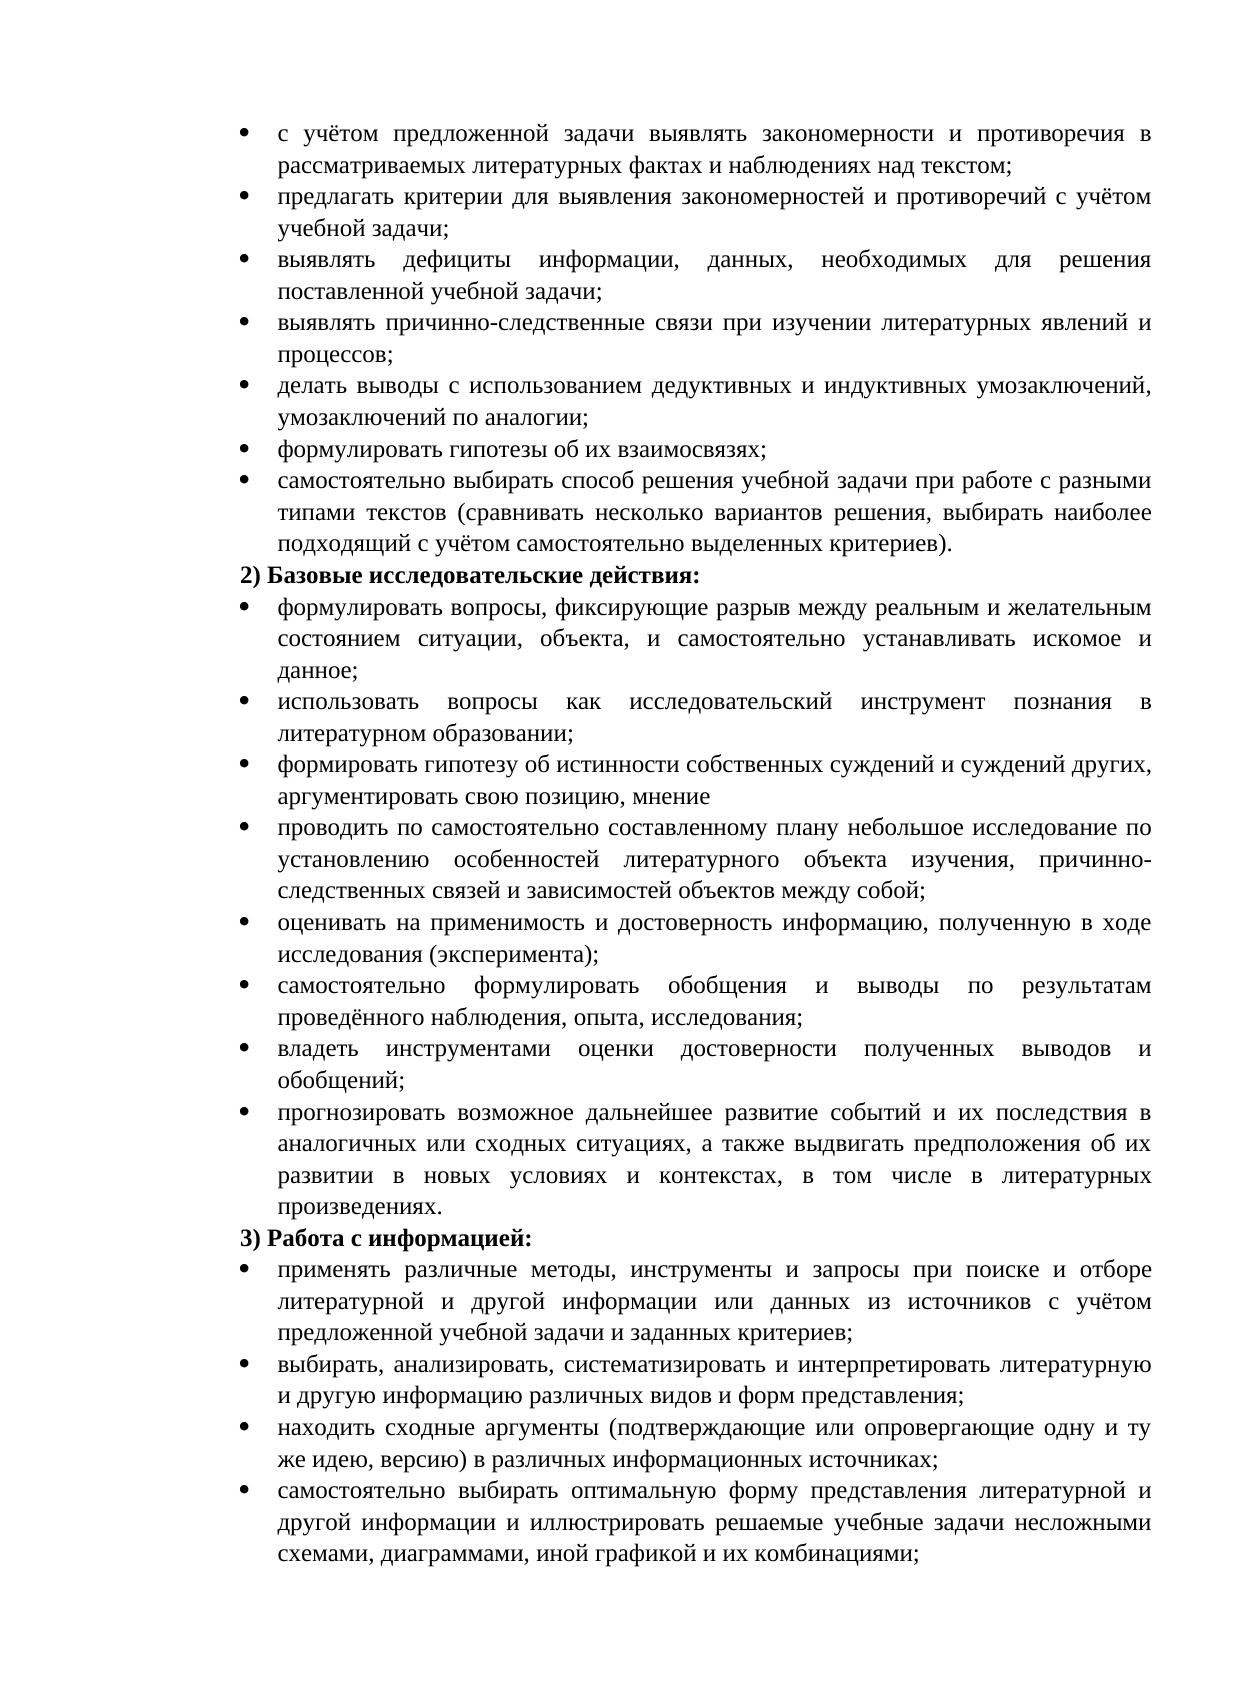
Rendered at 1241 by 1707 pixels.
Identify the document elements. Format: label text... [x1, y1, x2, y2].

list предлагать критерии для выявления закономерностей и противоречий с учётом учебной задачи; [240, 181, 1152, 242]
text 3) Работа с информацией: [177, 1223, 1152, 1252]
list самостоятельно выбирать оптимальную форму представления литературной и другой информации и иллюстрировать решаемые учебные задачи несложными схемами, диаграммами, иной графикой и их комбинациями; [240, 1475, 1152, 1567]
list выявлять дефициты информации, данных, необходимых для решения поставленной учебной задачи; [240, 244, 1152, 305]
list выбирать, анализировать, систематизировать и интерпретировать литературную и другую информацию различных видов и форм представления; [240, 1349, 1152, 1409]
list оценивать на применимость и достоверность информацию, полученную в ходе исследования (эксперимента); [240, 907, 1152, 967]
list применять различные методы, инструменты и запросы при поиске и отборе литературной и другой информации или данных из источников с учётом предложенной учебной задачи и заданных критериев; [240, 1254, 1152, 1346]
list прогнозировать возможное дальнейшее развитие событий и их последствия в аналогичных или сходных ситуациях, а также выдвигать предположения об их развитии в новых условиях и контекстах, в том числе в литературных произведениях. [240, 1097, 1152, 1220]
list самостоятельно формулировать обобщения и выводы по результатам проведённого наблюдения, опыта, исследования; [240, 970, 1152, 1031]
list владеть инструментами оценки достоверности полученных выводов и обобщений; [240, 1033, 1152, 1094]
list формировать гипотезу об истинности собственных суждений и суждений других, аргументировать свою позицию, мнение [240, 749, 1152, 810]
list делать выводы с использованием дедуктивных и индуктивных умозаключений, умозаключений по аналогии; [240, 371, 1152, 431]
list находить сходные аргументы (подтверждающие или опровергающие одну и ту же идею, версию) в различных информационных источниках; [240, 1412, 1152, 1472]
text 2) Базовые исследовательские действия: [177, 560, 1152, 589]
list формулировать вопросы, фиксирующие разрыв между реальным и желательным состоянием ситуации, объекта, и самостоятельно устанавливать искомое и данное; [240, 592, 1152, 683]
list формулировать гипотезы об их взаимосвязях; [240, 434, 1152, 462]
list выявлять причинно-следственные связи при изучении литературных явлений и процессов; [240, 307, 1152, 368]
list самостоятельно выбирать способ решения учебной задачи при работе с разными типами текстов (сравнивать несколько вариантов решения, выбирать наиболее подходящий с учётом самостоятельно выделенных критериев). [240, 465, 1152, 557]
list проводить по самостоятельно составленному плану небольшое исследование по установлению особенностей литературного объекта изучения, причинно-следственных связей и зависимостей объектов между собой; [240, 812, 1152, 904]
list с учётом предложенной задачи выявлять закономерности и противоречия в рассматриваемых литературных фактах и наблюдениях над текстом; [240, 118, 1152, 178]
list использовать вопросы как исследовательский инструмент познания в литературном образовании; [240, 686, 1152, 747]
